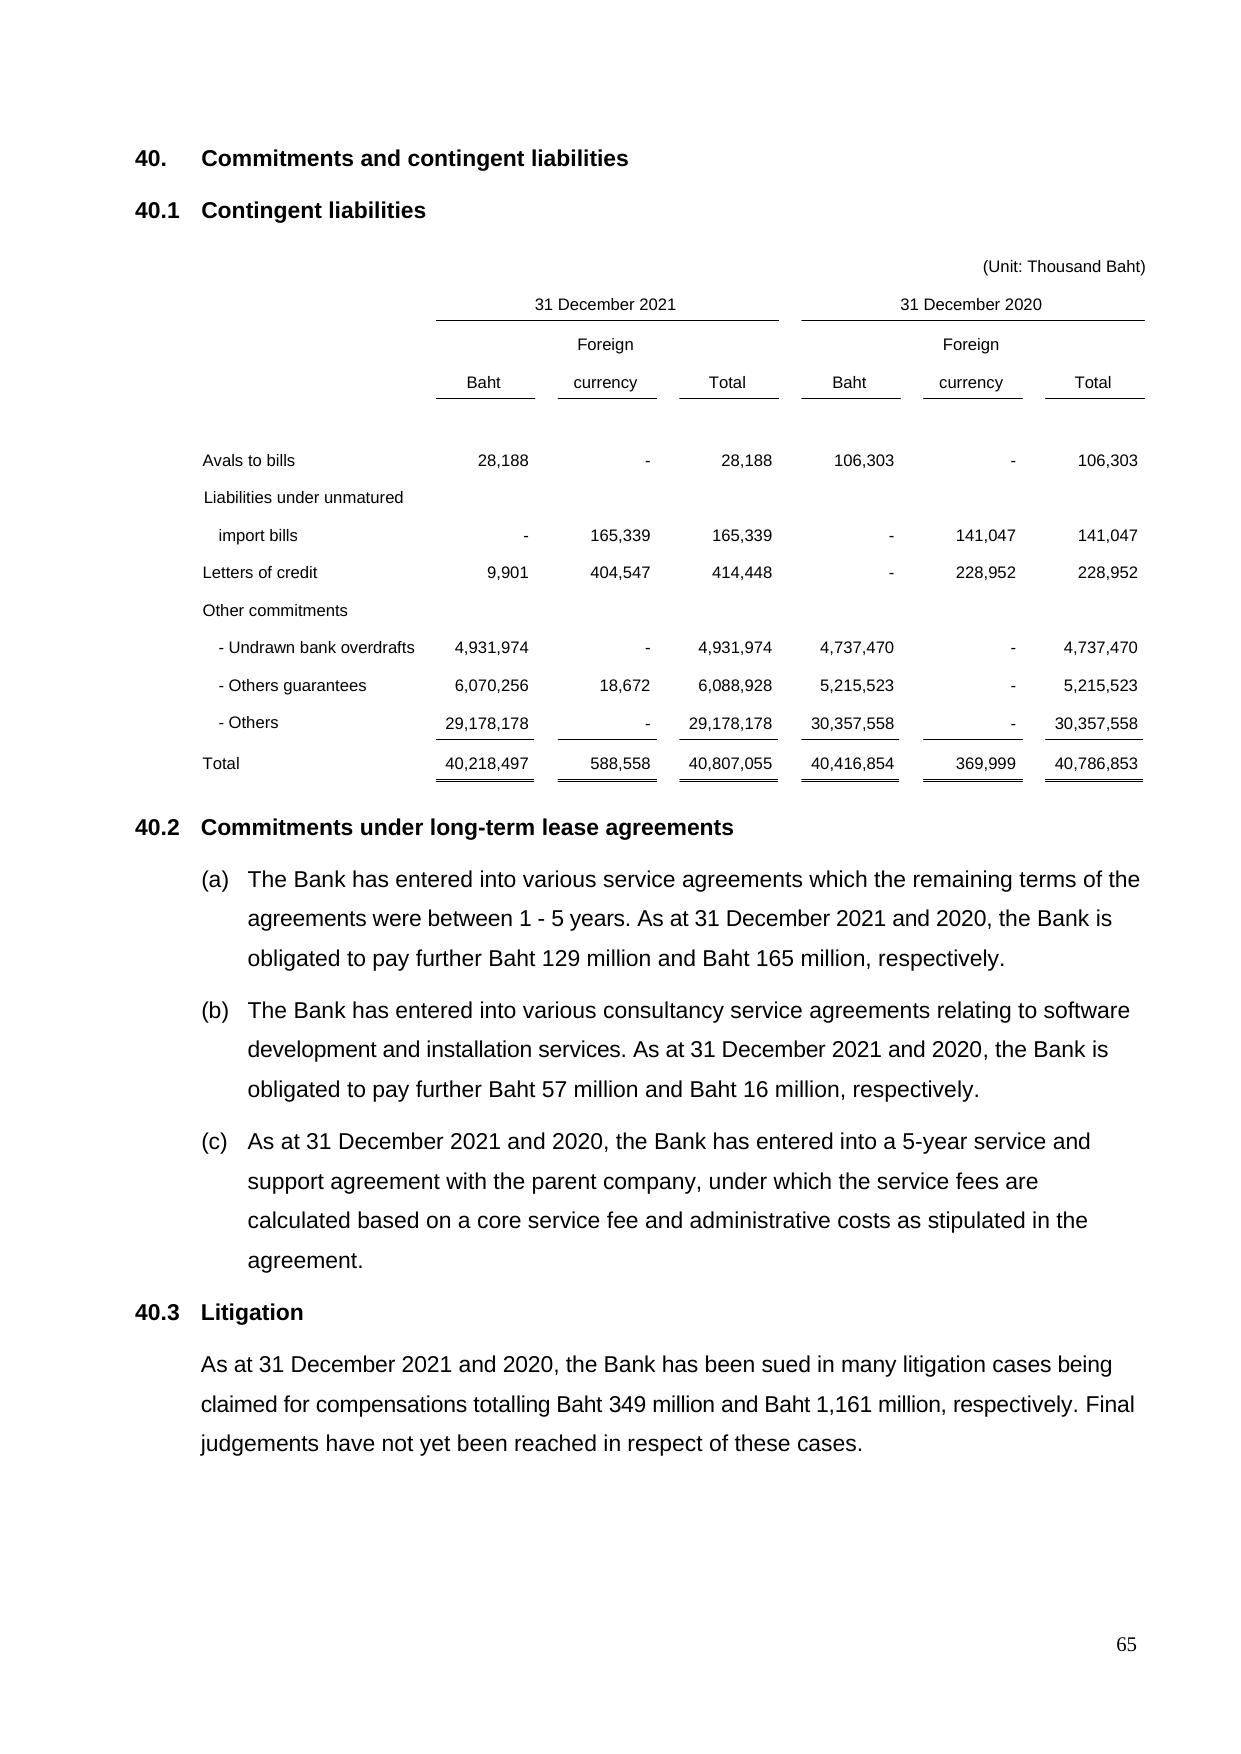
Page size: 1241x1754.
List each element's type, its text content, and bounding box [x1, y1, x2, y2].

text (b) The Bank has entered into various consultancy service agreements relating to software development and installation services. As at 31 December 2021 and 2020, the Bank is obligated to pay further Baht 57 million and Baht 16 million, respectively. [201, 987, 1141, 1105]
text (c) As at 31 December 2021 and 2020, the Bank has entered into a 5-year service and support agreement with the parent company, under which the service fees are calculated based on a core service fee and administrative costs as stipulated in the agreement. [201, 1118, 1141, 1276]
text 40.3 Litigation [135, 1289, 1141, 1328]
text As at 31 December 2021 and 2020, the Bank has been sued in many litigation cases being claimed for compensations totalling Baht 349 million and Baht 1,161 million, respectively. Final judgements have not yet been reached in respect of these cases. [135, 1341, 1141, 1459]
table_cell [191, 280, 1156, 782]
text 40.2 Commitments under long-term lease agreements [135, 803, 1141, 843]
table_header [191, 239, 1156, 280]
text 40.1 Contingent liabilities [135, 187, 1141, 227]
subtitle Commitments and contingent liabilities [135, 135, 1137, 174]
text (a) The Bank has entered into various service agreements which the remaining terms of the agreements were between 1 - 5 years. As at 31 December 2021 and 2020, the Bank is obligated to pay further Baht 129 million and Baht 165 million, respectively. [201, 855, 1141, 974]
